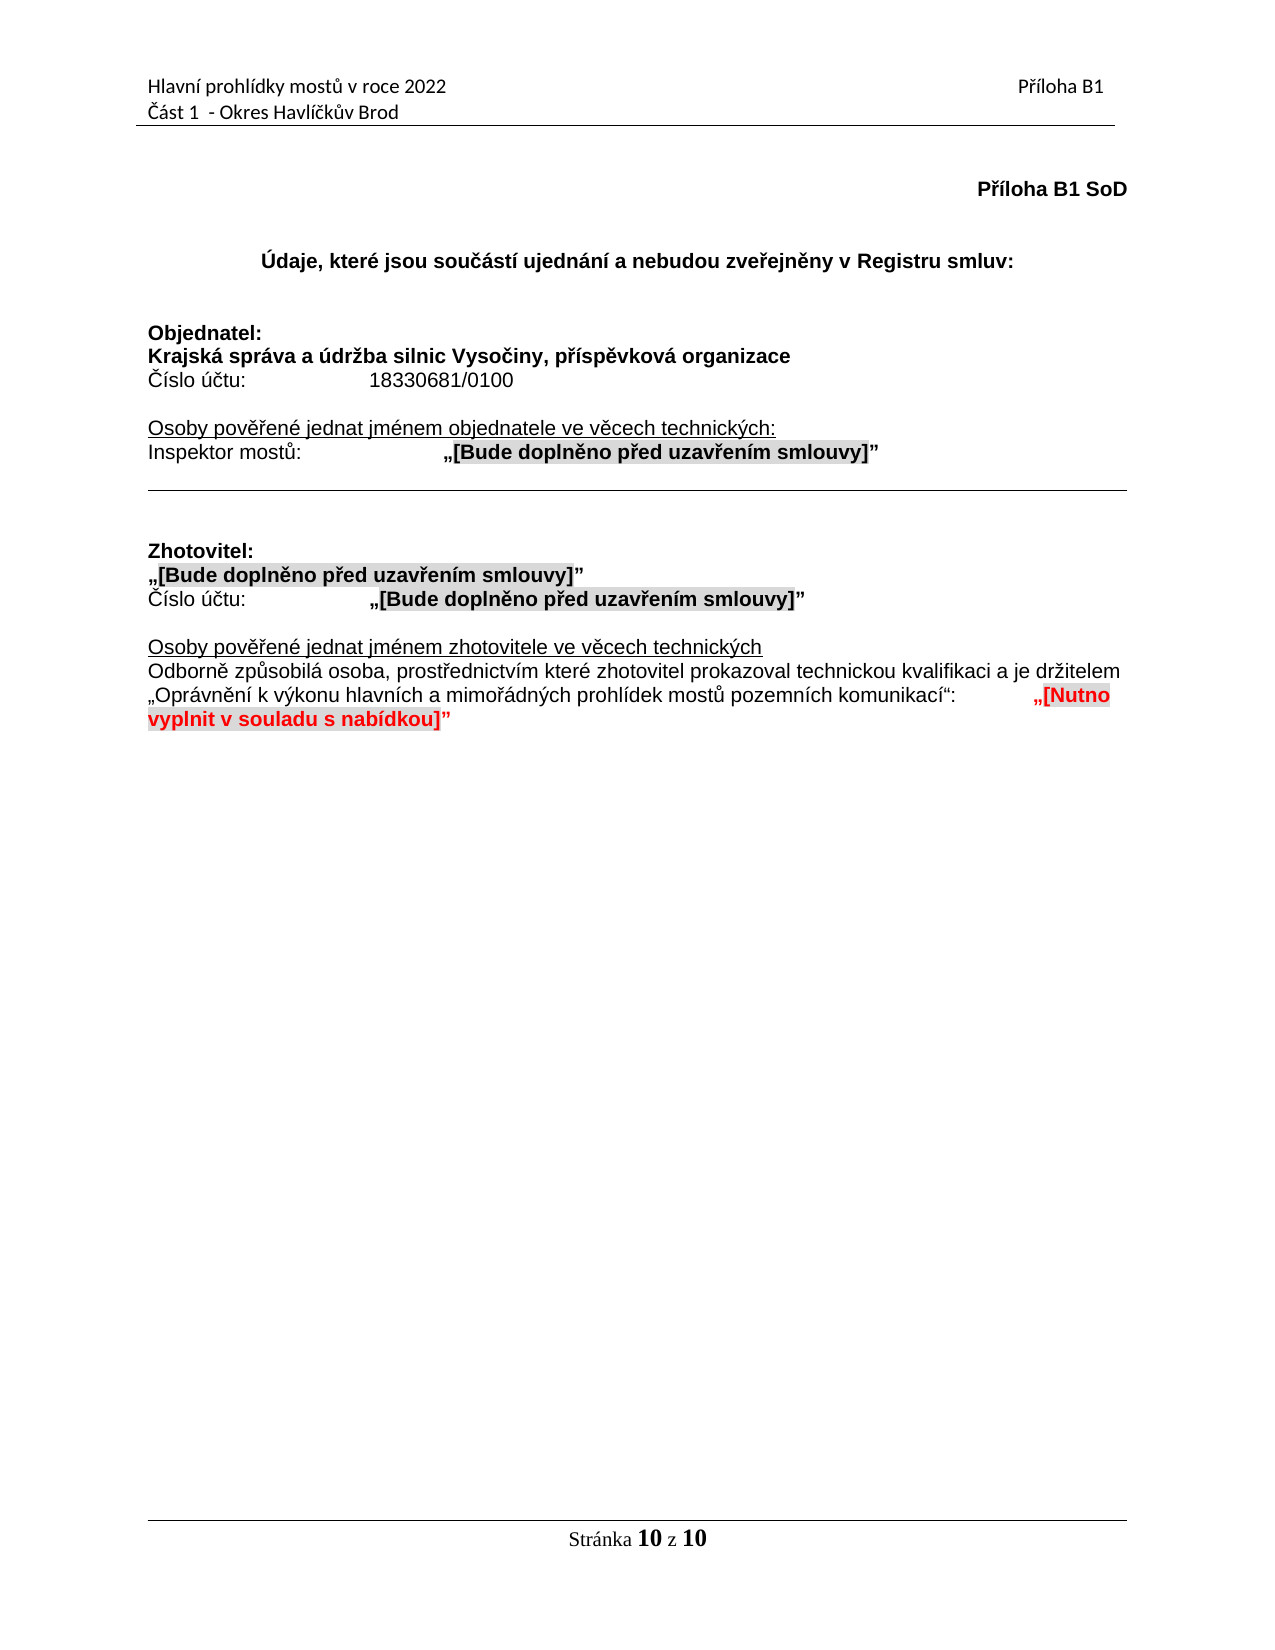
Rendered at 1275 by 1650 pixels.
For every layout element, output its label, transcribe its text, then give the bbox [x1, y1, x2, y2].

text Inspektor mostů: „[Bude doplněno před uzavřením smlouvy]” [148, 440, 453, 464]
text Údaje, které jsou součástí ujednání a nebudou zveřejněny v Registru smluv: [148, 248, 1127, 272]
text Osoby pověřené jednat jménem zhotovitele ve věcech technických [148, 635, 1127, 659]
text Zhotovitel: [148, 539, 1127, 563]
text Číslo účtu: „[Bude doplněno před uzavřením smlouvy]” [148, 587, 379, 611]
text Inspektor mostů: „[Bude doplněno před uzavřením smlouvy]” [869, 440, 1127, 464]
text „[Bude doplněno před uzavřením smlouvy]” [574, 563, 1127, 587]
text Krajská správa a údržba silnic Vysočiny, příspěvková organizace [148, 344, 1127, 368]
text Číslo účtu: 18330681/0100 [148, 368, 1127, 392]
text Příloha B1 SoD [148, 177, 1127, 201]
text Odborně způsobilá osoba, prostřednictvím které zhotovitel prokazoval technickou kvalifikaci a je držitelem „Oprávnění k výkonu hlavních a mimořádných prohlídek mostů pozemních komunikací“: „[Nutno vyplnit v souladu s nabídkou]” [148, 659, 1127, 731]
text Číslo účtu: „[Bude doplněno před uzavřením smlouvy]” [795, 587, 1127, 611]
text Osoby pověřené jednat jménem objednatele ve věcech technických: [148, 416, 1127, 440]
text Objednatel: [148, 320, 1127, 344]
